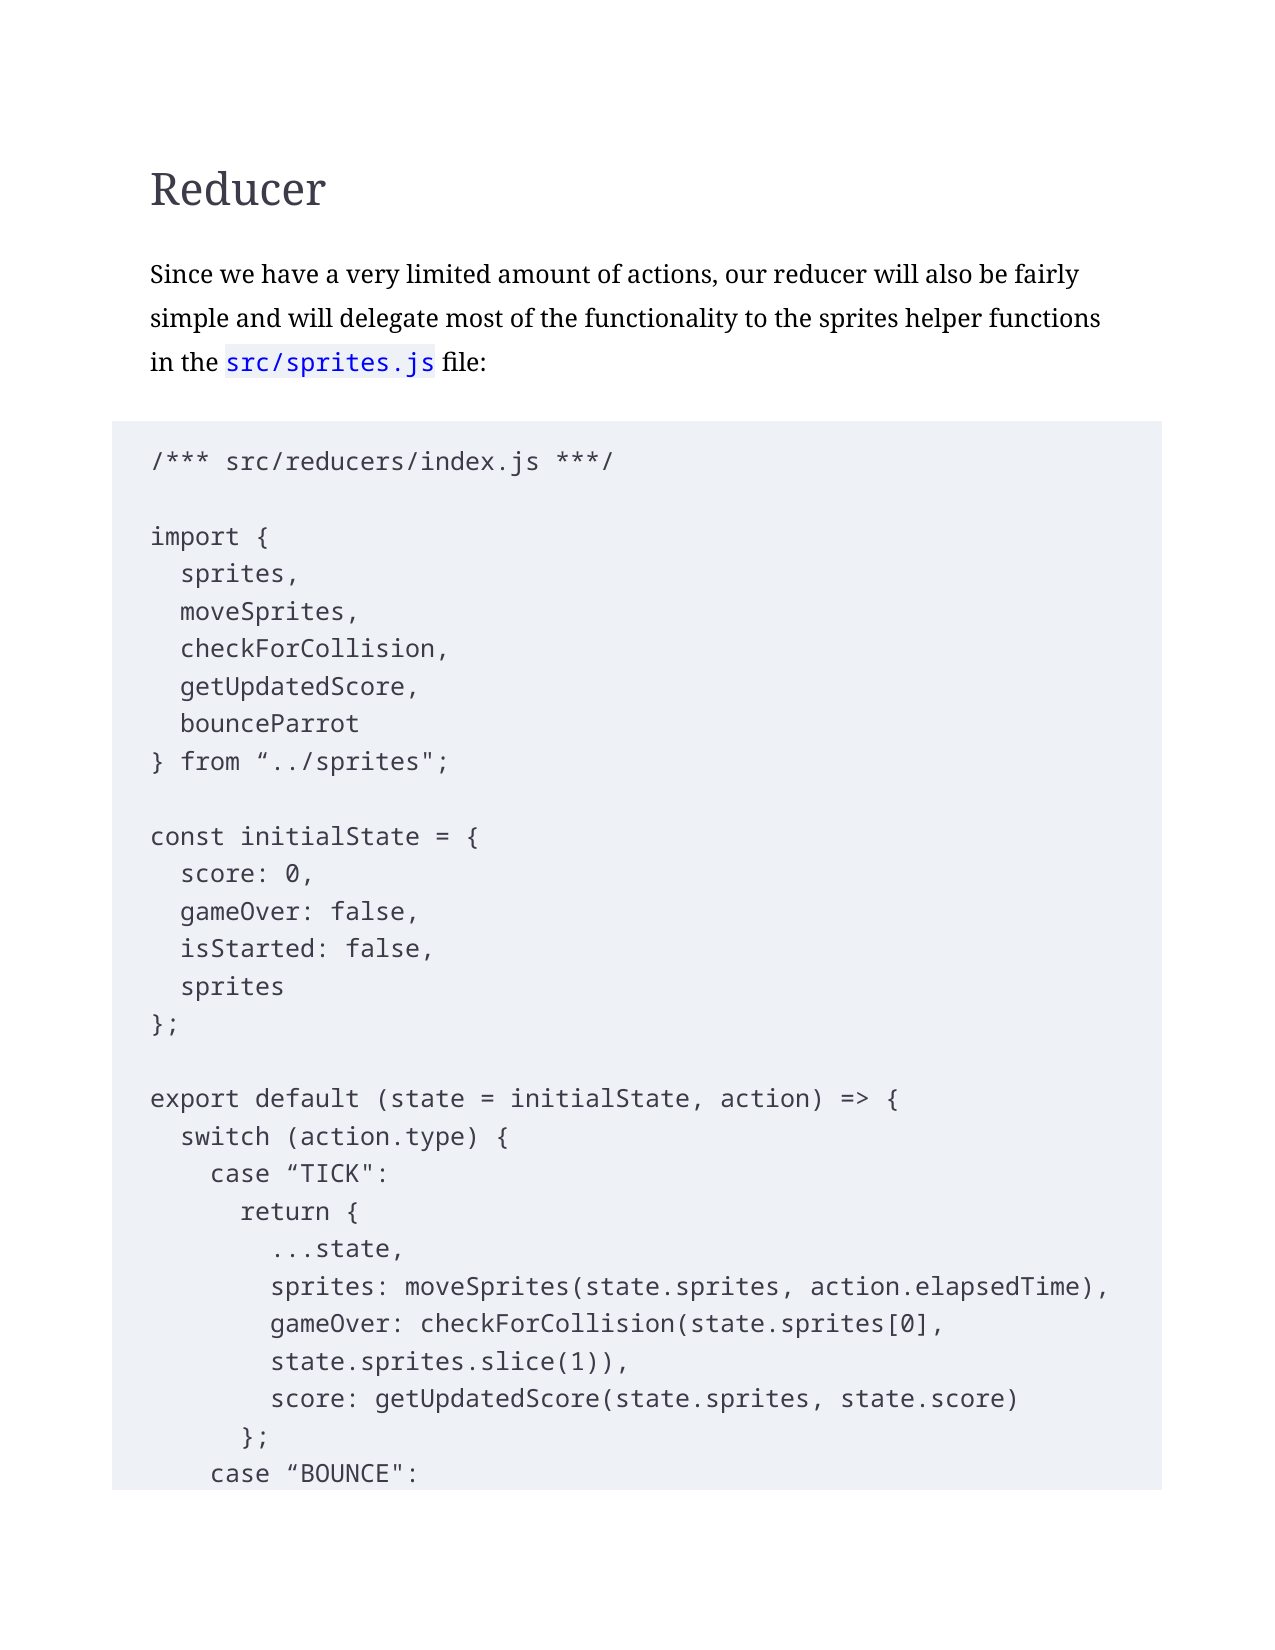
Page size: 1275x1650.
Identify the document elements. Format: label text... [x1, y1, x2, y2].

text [112, 421, 1162, 1490]
subtitle Reducer [150, 150, 1125, 219]
text Since we have a very limited amount of actions, our reducer will also be fairly simple and will delegate most of the functionality to the sprites helper functions in the src/sprites.js file: [150, 247, 1125, 378]
